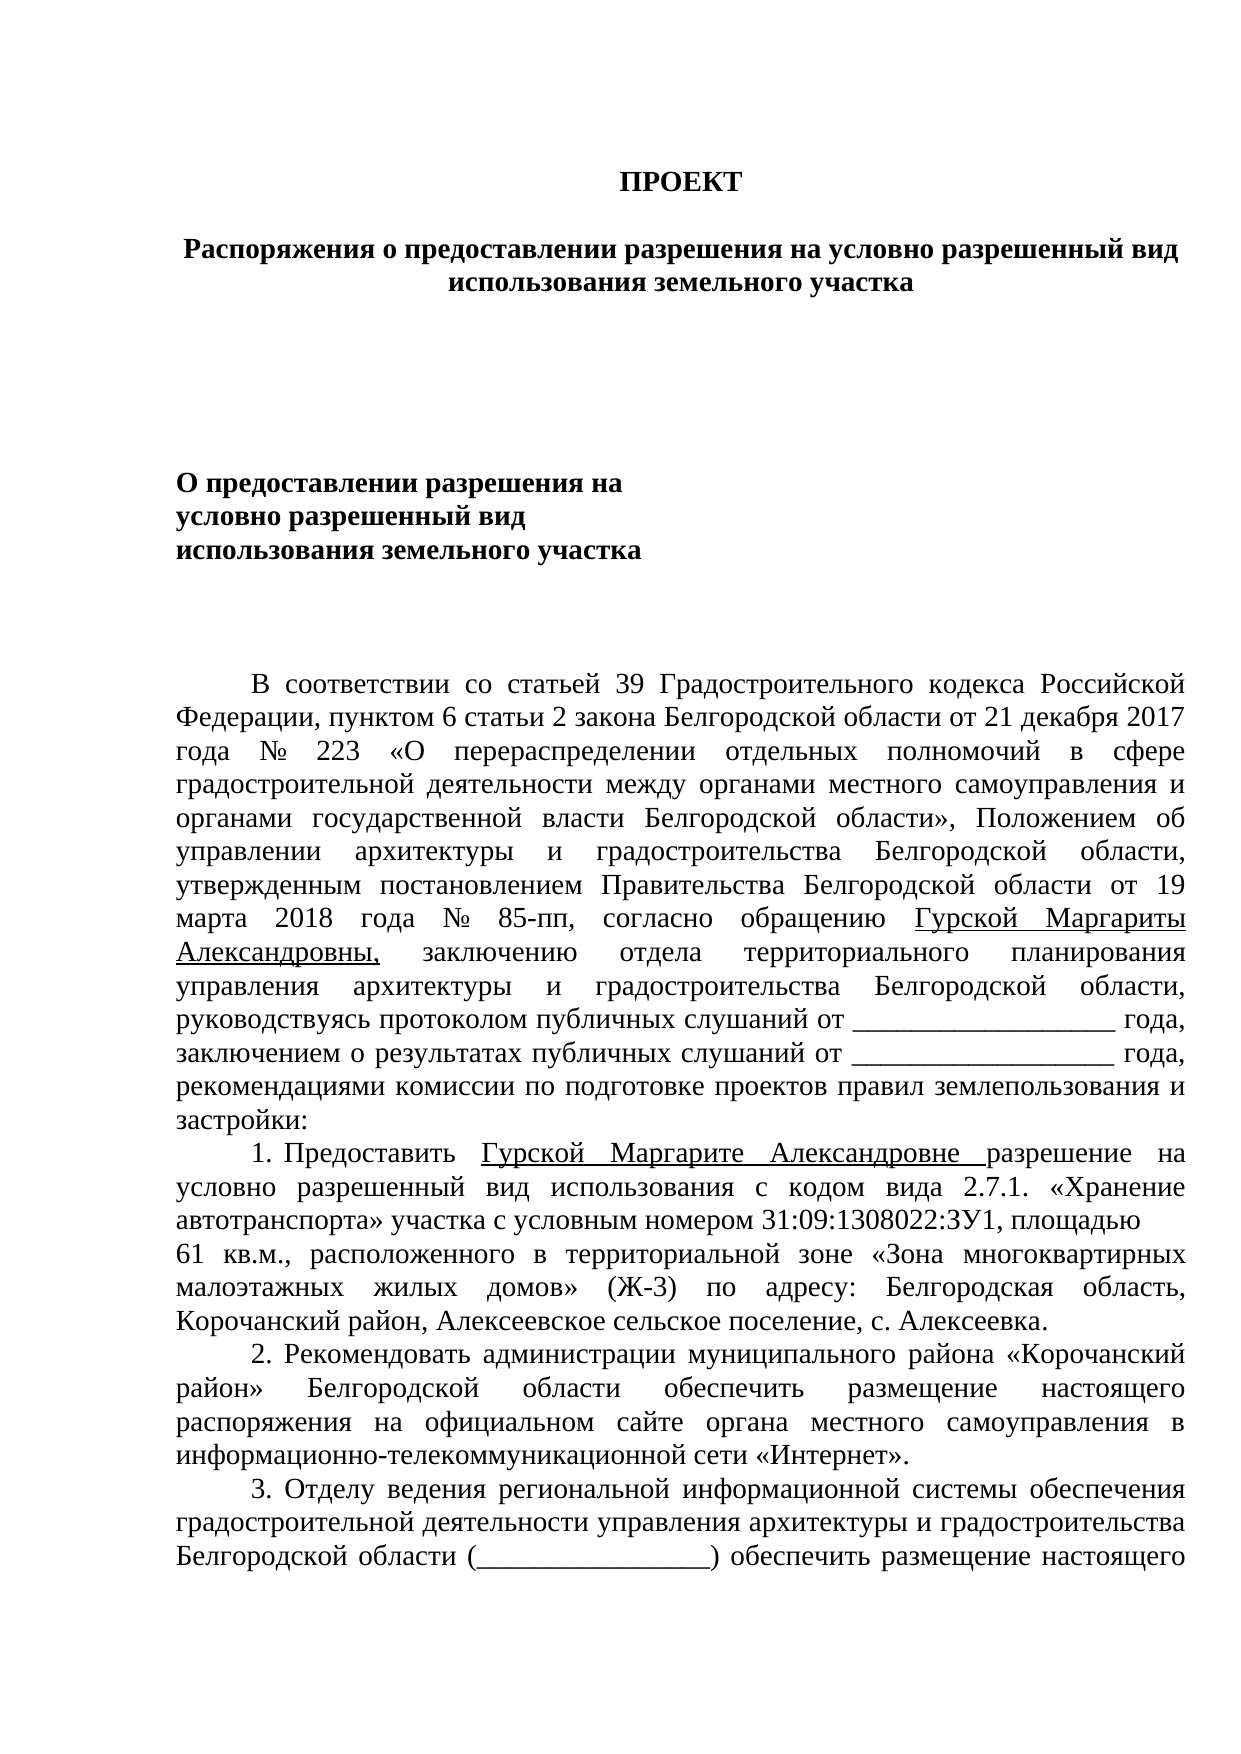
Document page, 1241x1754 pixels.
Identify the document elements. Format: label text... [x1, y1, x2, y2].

text ПРОЕКТ [176, 164, 1186, 197]
text В соответствии со статьей 39 Градостроительного кодекса Российской Федерации, пунктом 6 статьи 2 закона Белгородской области от 21 декабря 2017 года № 223 «О перераспределении отдельных полномочий в сфере градостроительной деятельности между органами местного самоуправления и органами государственной власти Белгородской области», Положением об управлении архитектуры и градостроительства Белгородской области, утвержденным постановлением Правительства Белгородской области от 19 марта 2018 года № 85-пп, согласно обращению Гурской Маргариты Александровны, заключению отдела территориального планирования управления архитектуры и градостроительства Белгородской области, руководствуясь протоколом публичных слушаний от __________________ года, заключением о результатах публичных слушаний от __________________ года, рекомендациями комиссии по подготовке проектов правил землепользования и застройки: [176, 666, 1186, 1135]
list Предоставить Гурской Маргарите Александровне разрешение на условно разрешенный вид использования с кодом вида 2.7.1. «Хранение автотранспорта» участка с условным номером 31:09:1308022:ЗУ1, площадью 61 кв.м., расположенного в территориальной зоне «Зона многоквартирных малоэтажных жилых домов» (Ж-3) по адресу: Белгородская область, Корочанский район, Алексеевское сельское поселение, с. Алексеевка. [176, 1135, 1186, 1337]
text Распоряжения о предоставлении разрешения на условно разрешенный вид использования земельного участка [176, 231, 1186, 298]
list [176, 1471, 1186, 1571]
list Рекомендовать администрации муниципального района «Корочанский район» Белгородской области обеспечить размещение настоящего распоряжения на официальном сайте органа местного самоуправления в информационно-телекоммуникационной сети «Интернет». [176, 1337, 1186, 1471]
text О предоставлении разрешения на условно разрешенный вид использования земельного участка [176, 465, 649, 566]
